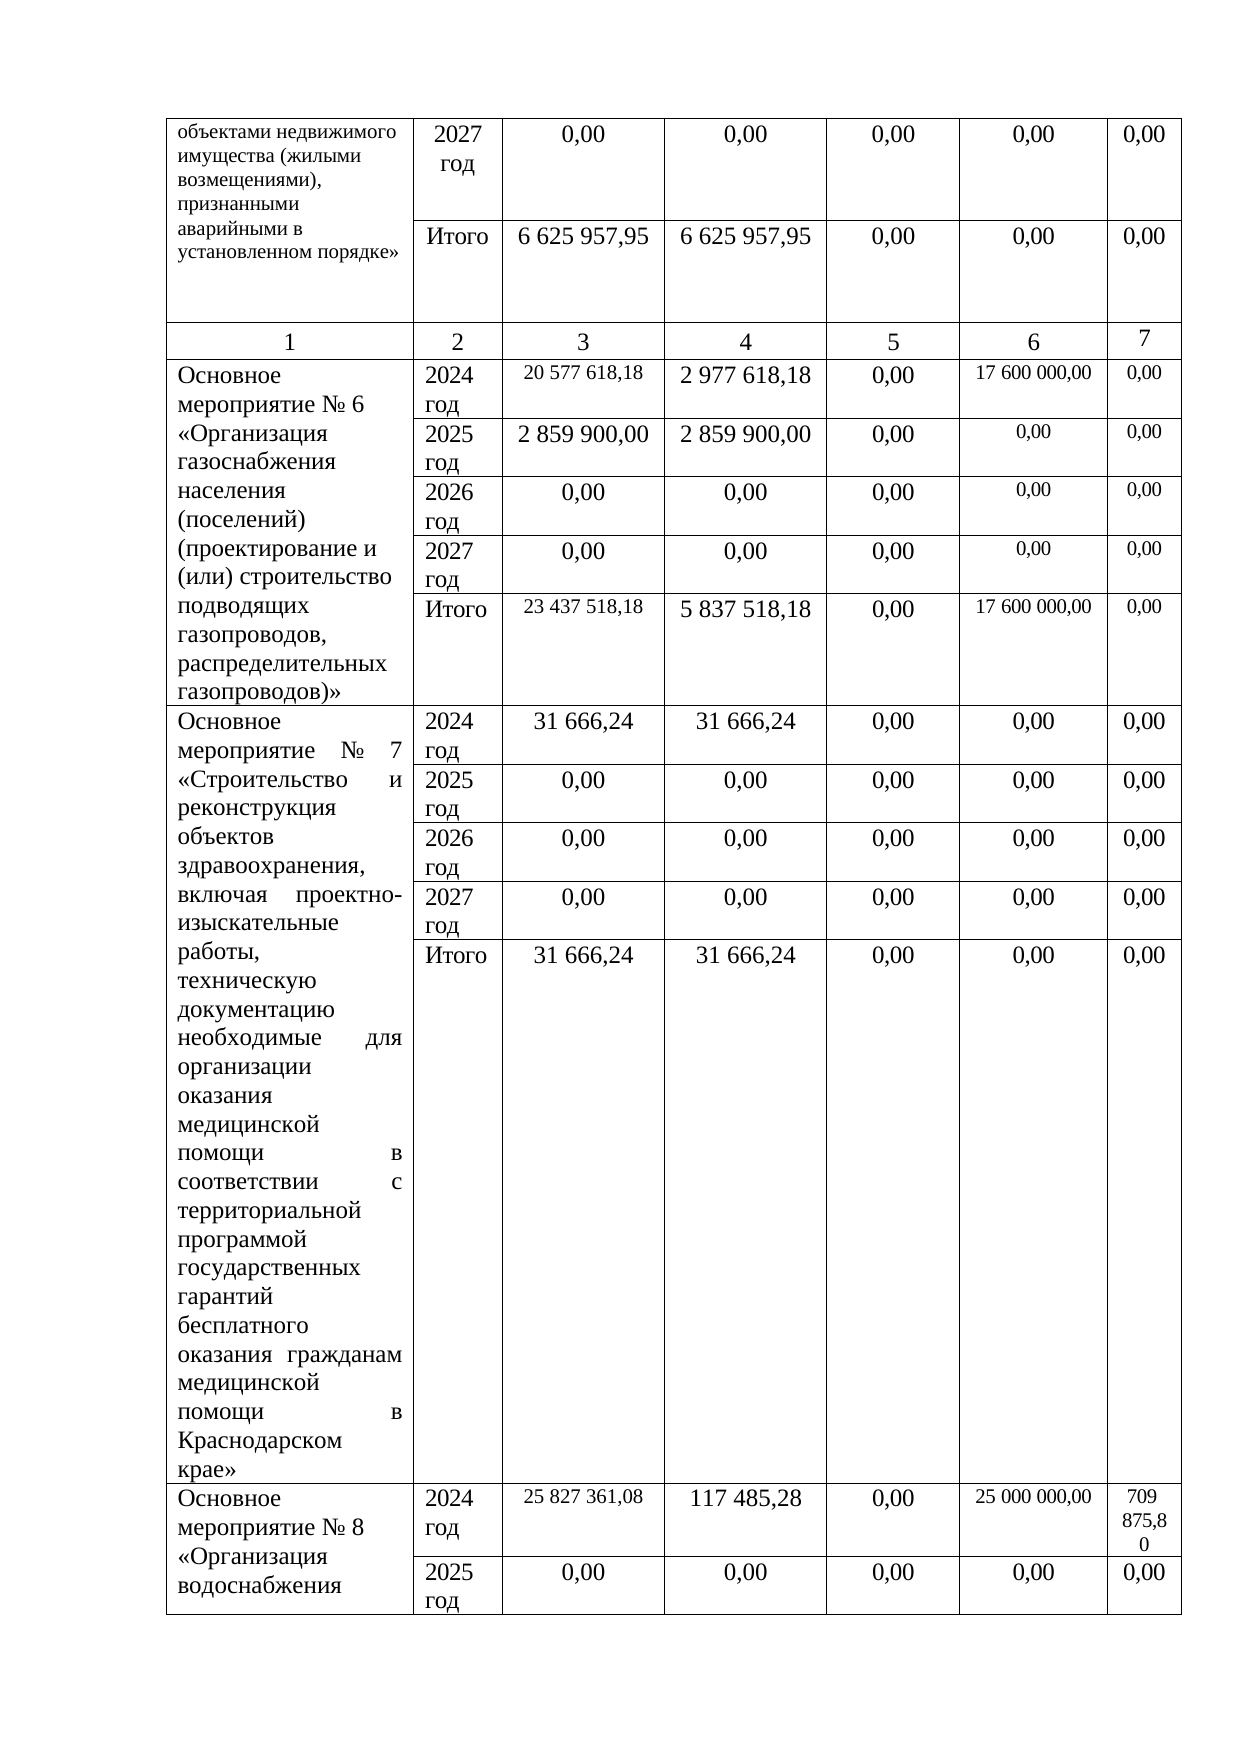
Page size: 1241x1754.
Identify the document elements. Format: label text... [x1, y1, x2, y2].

table_cell 0,00 [827, 765, 959, 822]
table_cell 0,00 [960, 477, 1107, 535]
table_cell 0,00 [665, 536, 826, 593]
table_cell 0,00 [827, 119, 959, 220]
table_cell 17 600 000,00 [960, 594, 1107, 705]
table_cell 2024 год [414, 1484, 502, 1556]
table_cell 0,00 [827, 882, 959, 939]
table_cell 0,00 [960, 536, 1107, 593]
table_cell 0,00 [827, 706, 959, 764]
table_cell 0,00 [827, 536, 959, 593]
table_cell Итого [414, 940, 502, 1482]
table_cell 0,00 [665, 882, 826, 939]
table_cell 0,00 [503, 536, 664, 593]
table_cell 0,00 [960, 882, 1107, 939]
table_cell 31 666,24 [503, 706, 664, 764]
table_cell 0,00 [1108, 706, 1181, 764]
table_cell 31 666,24 [503, 940, 664, 1482]
table_cell 2025 год [414, 1557, 502, 1614]
table_cell 2025 год [414, 419, 502, 476]
table_cell 2026 год [414, 823, 502, 881]
table_cell 6 625 957,95 [503, 221, 664, 322]
table_cell 0,00 [1108, 882, 1181, 939]
table_cell 709 875,80 [1108, 1484, 1181, 1556]
table_cell 0,00 [1108, 940, 1181, 1482]
table_cell 0,00 [827, 477, 959, 535]
table_cell 0,00 [503, 823, 664, 881]
table_cell 0,00 [1108, 360, 1181, 418]
table_cell 6 [960, 323, 1107, 359]
table_cell 0,00 [1108, 536, 1181, 593]
table_cell 2 859 900,00 [665, 419, 826, 476]
table_cell Основное мероприятие № 8 «Организация водоснабжения населения и водоотведения путем финансового обеспечения в установленном законодательном порядке затрат гарантирующей организации по погашению просроченной кредиторской задолженности за потребленные энергоресурсы и коммунальные ресурсы в целях водоснабжения населения и водоотведения» [167, 1484, 413, 1614]
table_cell Основное мероприятие № 7 «Строительство и реконструкция объектов здравоохранения, включая проектно-изыскательные работы, техническую документацию необходимые для организации оказания медицинской помощи в соответствии с территориальной программой государственных гарантий бесплатного оказания гражданам медицинской помощи в Краснодарском крае» [167, 706, 413, 1482]
table_cell 0,00 [827, 594, 959, 705]
table_cell 0,00 [827, 360, 959, 418]
table_cell 7 [1108, 323, 1181, 359]
table_cell 2025 год [414, 765, 502, 822]
table_cell 0,00 [665, 823, 826, 881]
table_cell 0,00 [827, 419, 959, 476]
table_cell 0,00 [665, 119, 826, 220]
table_cell 23 437 518,18 [503, 594, 664, 705]
table_cell 0,00 [1108, 477, 1181, 535]
table_cell 0,00 [960, 119, 1107, 220]
table_cell 2027 год [414, 119, 502, 220]
table_cell 4 [665, 323, 826, 359]
table_cell 0,00 [827, 823, 959, 881]
table_cell 2024 год [414, 360, 502, 418]
table_cell 0,00 [1108, 419, 1181, 476]
table_cell 25 000 000,00 [960, 1484, 1107, 1556]
table_cell 2024 год [414, 706, 502, 764]
table_cell 0,00 [827, 1484, 959, 1556]
table_cell 117 485,28 [665, 1484, 826, 1556]
table_cell 20 577 618,18 [503, 360, 664, 418]
table_cell 0,00 [665, 1557, 826, 1614]
table_cell 31 666,24 [665, 706, 826, 764]
table_cell 2 859 900,00 [503, 419, 664, 476]
table_cell 0,00 [960, 1557, 1107, 1614]
table_cell 0,00 [960, 940, 1107, 1482]
table_cell 0,00 [503, 119, 664, 220]
table_cell 0,00 [665, 765, 826, 822]
table_cell 0,00 [960, 221, 1107, 322]
table_cell 0,00 [827, 940, 959, 1482]
table_cell 0,00 [960, 765, 1107, 822]
table_cell 6 625 957,95 [665, 221, 826, 322]
table_cell 5 [827, 323, 959, 359]
table_cell 25 827 361,08 [503, 1484, 664, 1556]
table_cell 2 [414, 323, 502, 359]
table_cell 0,00 [1108, 765, 1181, 822]
table_cell 3 [503, 323, 664, 359]
table_cell 0,00 [1108, 1557, 1181, 1614]
table_cell 0,00 [1108, 221, 1181, 322]
table_cell 2 977 618,18 [665, 360, 826, 418]
table_cell 0,00 [1108, 594, 1181, 705]
table_cell 0,00 [827, 221, 959, 322]
table_cell 0,00 [503, 882, 664, 939]
table_cell 0,00 [827, 1557, 959, 1614]
table_cell 2027 год [414, 882, 502, 939]
table_cell Итого [414, 594, 502, 705]
table_cell 0,00 [1108, 823, 1181, 881]
table_cell 0,00 [503, 477, 664, 535]
table_cell 0,00 [503, 765, 664, 822]
table_cell 0,00 [960, 706, 1107, 764]
table_cell 0,00 [665, 477, 826, 535]
table_cell 2026 год [414, 477, 502, 535]
table_cell 0,00 [1108, 119, 1181, 220]
table_cell 2027 год [414, 536, 502, 593]
table_cell 5 837 518,18 [665, 594, 826, 705]
table_cell 31 666,24 [665, 940, 826, 1482]
table_cell 0,00 [503, 1557, 664, 1614]
table_cell 17 600 000,00 [960, 360, 1107, 418]
table_cell 1 [167, 323, 413, 359]
table_cell Итого [414, 221, 502, 322]
table_cell Основное мероприятие № 6 «Организация газоснабжения населения (поселений) (проектирование и (или) строительство подводящих газопроводов, распределительных газопроводов)» [167, 360, 413, 705]
table_cell 0,00 [960, 419, 1107, 476]
table_cell 0,00 [960, 823, 1107, 881]
